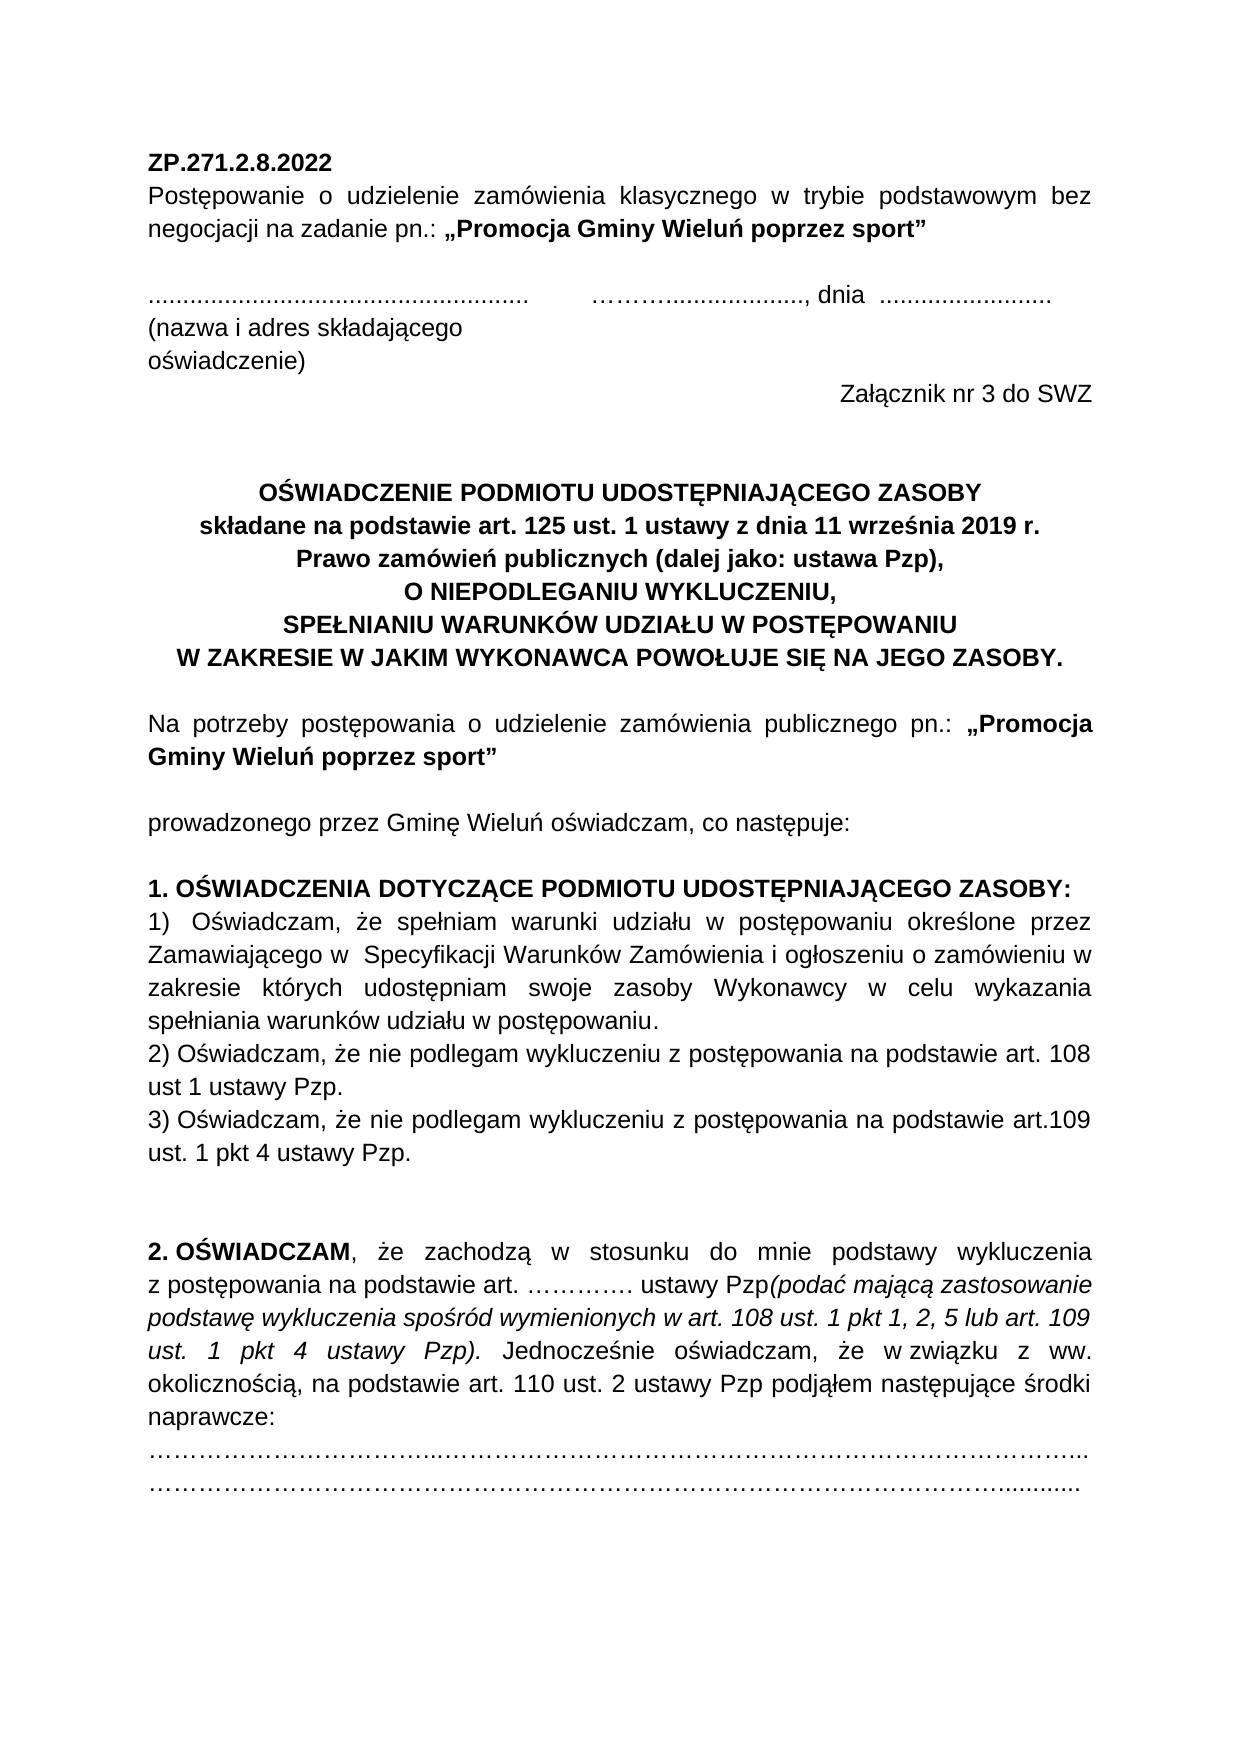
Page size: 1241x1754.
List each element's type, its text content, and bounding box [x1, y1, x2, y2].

text SPEŁNIANIU WARUNKÓW UDZIAŁU W POSTĘPOWANIU [148, 610, 1093, 639]
text 1) Oświadczam, że spełniam warunki udziału w postępowaniu określone przez Zamawiającego w Specyfikacji Warunków Zamówienia i ogłoszeniu o zamówieniu w zakresie których udostępniam swoje zasoby Wykonawcy w celu wykazania spełniania warunków udziału w postępowaniu. [148, 907, 1093, 1035]
text O NIEPODLEGANIU WYKLUCZENIU, [148, 577, 1093, 606]
text 2) Oświadczam, że nie podlegam wykluczeniu z postępowania na podstawie art. 108 ust 1 ustawy Pzp. [148, 1039, 1093, 1101]
text 3) Oświadczam, że nie podlegam wykluczeniu z postępowania na podstawie art.109 ust. 1 pkt 4 ustawy Pzp. [148, 1105, 1093, 1167]
text Załącznik nr 3 do SWZ [668, 379, 1093, 407]
text ……………………………...…………………………………………………………………... [148, 1435, 1093, 1463]
text ....................................................... ………...................., dnia ......................... [148, 280, 1093, 308]
text prowadzonego przez Gminę Wieluń oświadczam, co następuje: [148, 808, 1093, 837]
text Na potrzeby postępowania o udzielenie zamówienia publicznego pn.: „Promocja Gminy Wieluń poprzez sport” [148, 709, 1093, 771]
text 1. OŚWIADCZENIA DOTYCZĄCE PODMIOTU UDOSTĘPNIAJĄCEGO ZASOBY: [148, 874, 1093, 903]
text (nazwa i adres składającego [148, 313, 1093, 341]
text …………………………………………………………………………………………............ [148, 1468, 1093, 1496]
text oświadczenie) [148, 346, 1093, 374]
text ZP.271.2.8.2022 [148, 148, 1093, 176]
text OŚWIADCZENIE PODMIOTU UDOSTĘPNIAJĄCEGO ZASOBY [148, 478, 1093, 507]
text 2. OŚWIADCZAM, że zachodzą w stosunku do mnie podstawy wykluczenia z postępowania na podstawie art. …………. ustawy Pzp(podać mającą zastosowanie podstawę wykluczenia spośród wymienionych w art. 108 ust. 1 pkt 1, 2, 5 lub art. 109 ust. 1 pkt 4 ustawy Pzp). Jednocześnie oświadczam, że w związku z ww. okolicznością, na podstawie art. 110 ust. 2 ustawy Pzp podjąłem następujące środki naprawcze: [148, 1237, 1093, 1430]
text Prawo zamówień publicznych (dalej jako: ustawa Pzp), [148, 544, 1093, 573]
text W ZAKRESIE W JAKIM WYKONAWCA POWOŁUJE SIĘ NA JEGO ZASOBY. [148, 643, 1093, 672]
text Postępowanie o udzielenie zamówienia klasycznego w trybie podstawowym bez negocjacji na zadanie pn.: „Promocja Gminy Wieluń poprzez sport” [148, 181, 1093, 242]
text składane na podstawie art. 125 ust. 1 ustawy z dnia 11 września 2019 r. [148, 511, 1093, 539]
